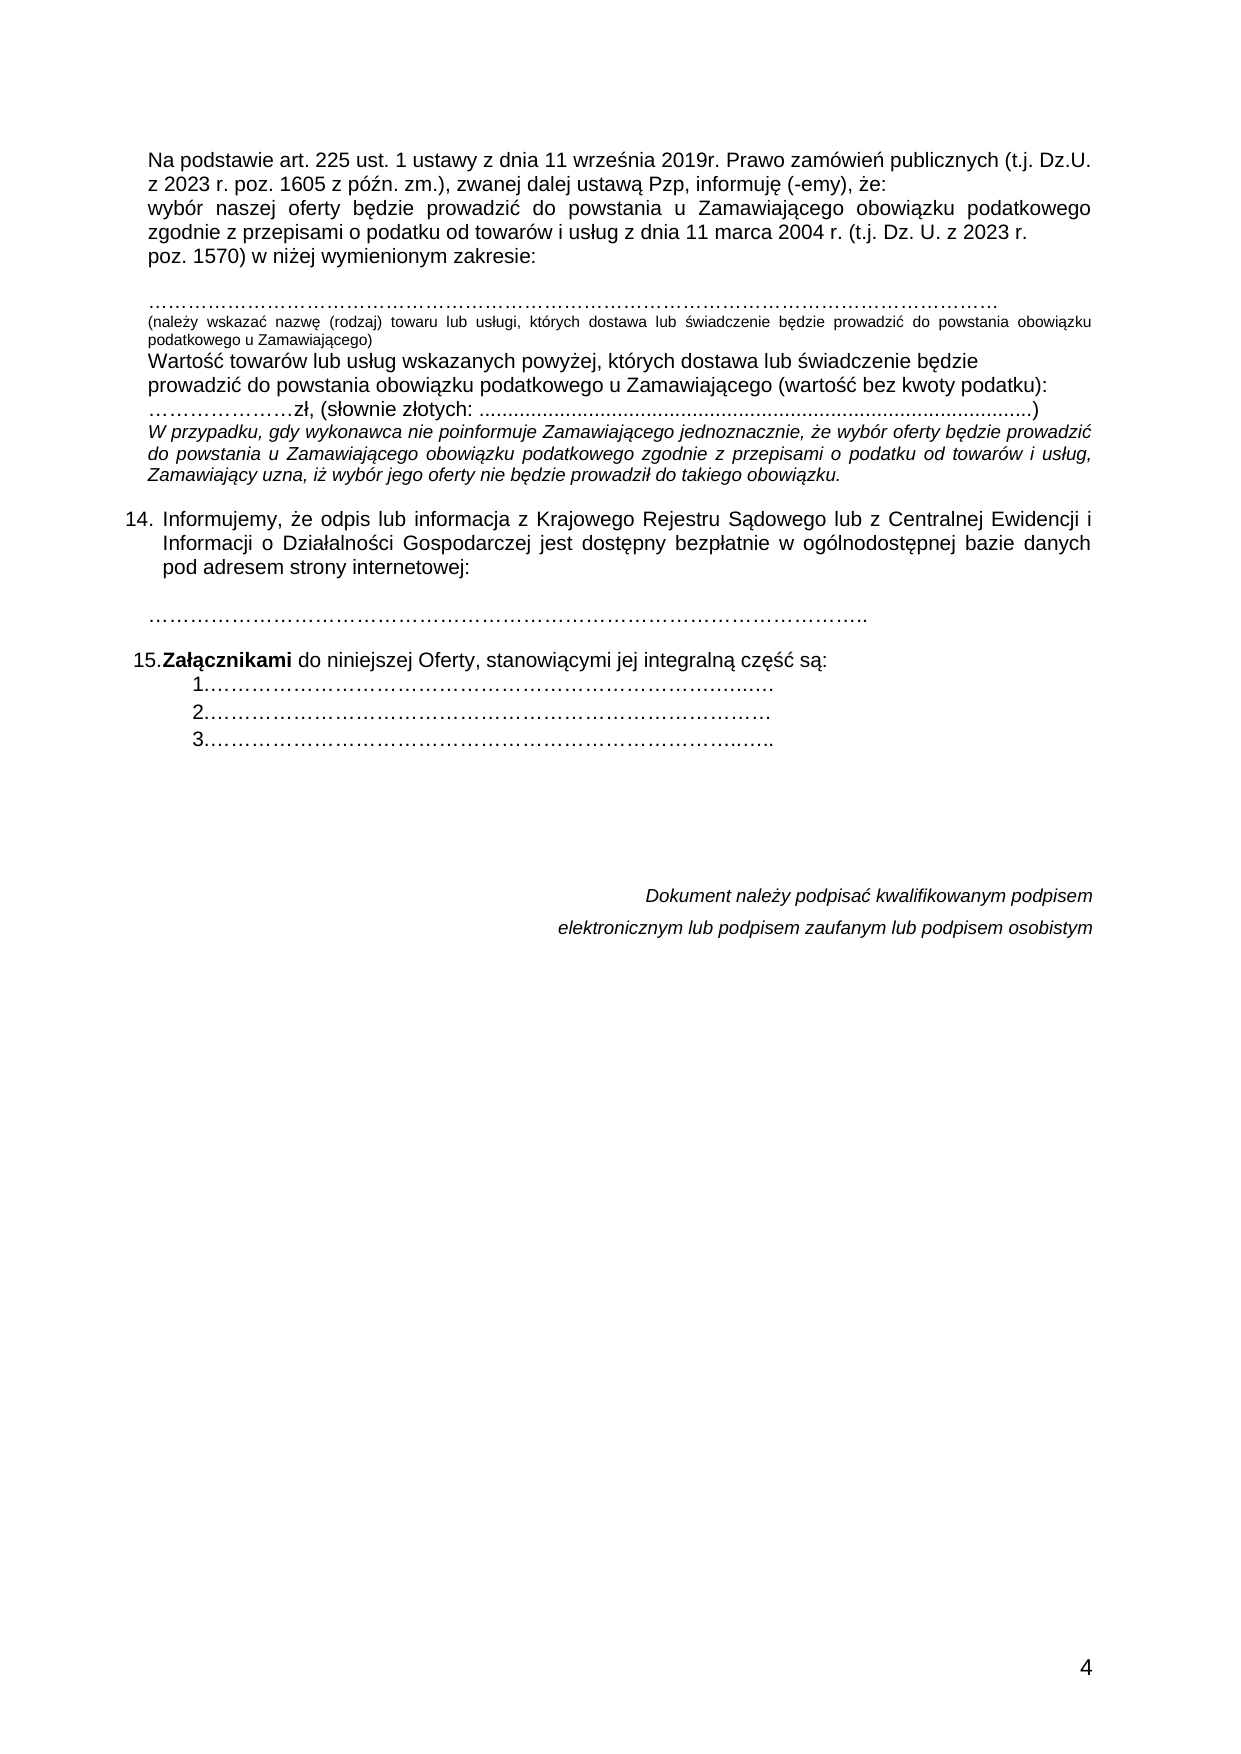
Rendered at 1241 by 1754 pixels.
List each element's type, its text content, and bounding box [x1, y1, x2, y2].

text elektronicznym lub podpisem zaufanym lub podpisem osobistym [148, 917, 1093, 939]
text …………………zł, (słownie złotych: ................................................................................................) [148, 397, 1093, 421]
text poz. 1570) w niżej wymienionym zakresie: [148, 243, 1093, 267]
text Na podstawie art. 225 ust. 1 ustawy z dnia 11 września 2019r. Prawo zamówień publicznych (t.j. Dz.U. z 2023 r. poz. 1605 z późn. zm.), zwanej dalej ustawą Pzp, informuję (-emy), że: [148, 148, 1093, 196]
list Informujemy, że odpis lub informacja z Krajowego Rejestru Sądowego lub z Centralnej Ewidencji i Informacji o Działalności Gospodarczej jest dostępny bezpłatnie w ogólnodostępnej bazie danych pod adresem strony internetowej: [125, 507, 1093, 579]
list 1.……………………………………………………………….…..…. [192, 672, 1093, 696]
text W przypadku, gdy wykonawca nie poinformuje Zamawiającego jednoznacznie, że wybór oferty będzie prowadzić do powstania u Zamawiającego obowiązku podatkowego zgodnie z przepisami o podatku od towarów i usług, Zamawiający uzna, iż wybór jego oferty nie będzie prowadził do takiego obowiązku. [148, 421, 1093, 485]
text ………………………………………………………………………………………………………………… [148, 290, 1093, 313]
text wybór naszej oferty będzie prowadzić do powstania u Zamawiającego obowiązku podatkowego zgodnie z przepisami o podatku od towarów i usług z dnia 11 marca 2004 r. (t.j. Dz. U. z 2023 r. [148, 196, 1093, 243]
text ………………………………………………………………………………………….. [148, 603, 1093, 627]
text Dokument należy podpisać kwalifikowanym podpisem [148, 885, 1093, 906]
list 2.……………………………………………………………………… [192, 700, 1093, 724]
text Wartość towarów lub usług wskazanych powyżej, których dostawa lub świadczenie będzie [148, 349, 1093, 373]
list Załącznikami do niniejszej Oferty, stanowiącymi jej integralną część są: [133, 648, 1093, 672]
list 3.…………………………………………………………………..….. [192, 727, 1093, 751]
text (należy wskazać nazwę (rodzaj) towaru lub usługi, których dostawa lub świadczenie będzie prowadzić do powstania obowiązku podatkowego u Zamawiającego) [148, 313, 1093, 349]
text prowadzić do powstania obowiązku podatkowego u Zamawiającego (wartość bez kwoty podatku): [148, 373, 1093, 397]
